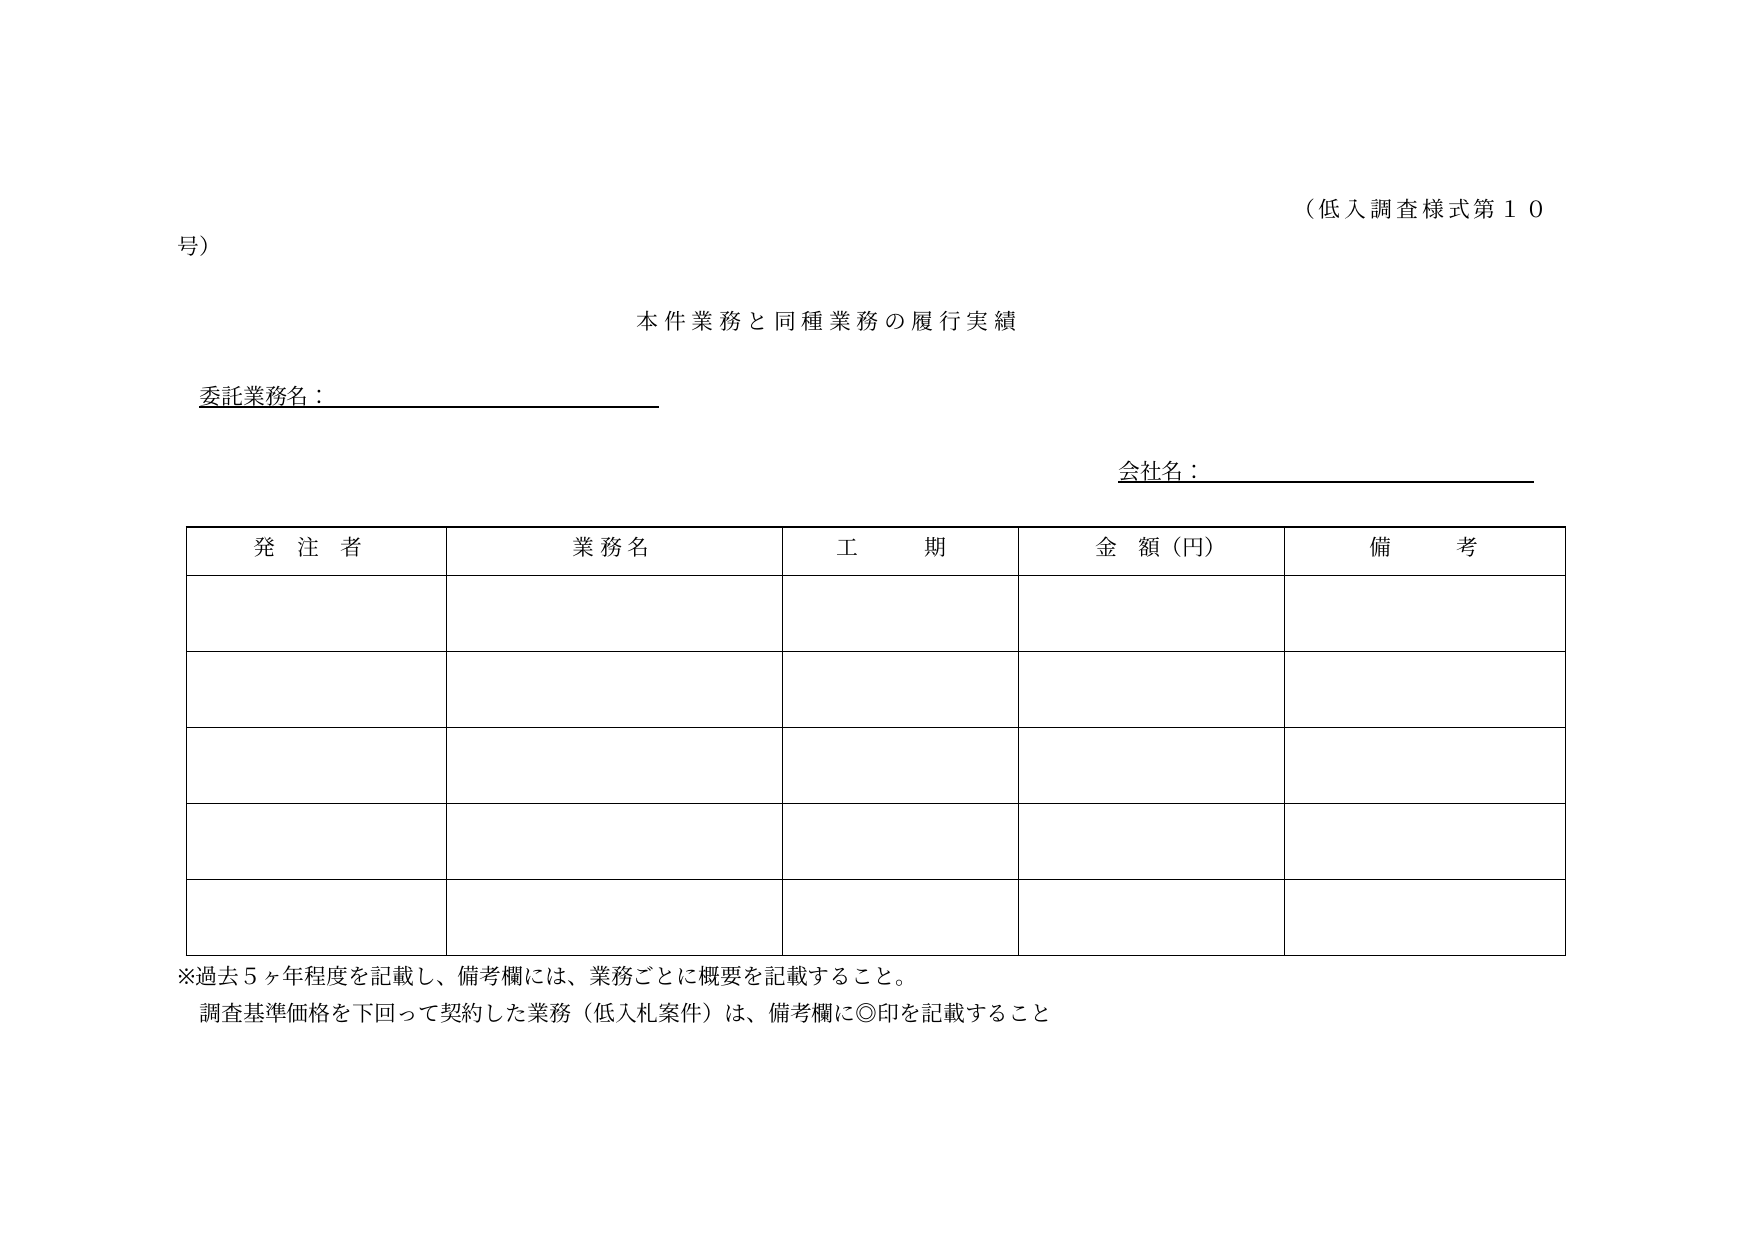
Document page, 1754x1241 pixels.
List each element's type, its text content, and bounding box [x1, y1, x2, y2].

table_cell [1285, 804, 1565, 879]
text 委託業務名： [177, 376, 1547, 414]
table_cell [187, 880, 446, 955]
table_cell [187, 652, 446, 727]
text ※過去５ヶ年程度を記載し、備考欄には、業務ごとに概要を記載すること。 [177, 956, 1547, 993]
table_header 備 考 [1285, 528, 1565, 575]
table_cell [1285, 880, 1565, 955]
table_cell [187, 728, 446, 803]
table_cell [187, 804, 446, 879]
table_cell [783, 652, 1018, 727]
table_cell [1019, 804, 1284, 879]
table_cell [447, 880, 782, 955]
text 調査基準価格を下回って契約した業務（低入札案件）は、備考欄に◎印を記載すること [177, 993, 1547, 1031]
text 本 件 業 務 と 同 種 業 務 の 履 行 実 績 [177, 301, 1547, 339]
table_cell [783, 804, 1018, 879]
table_cell [1285, 652, 1565, 727]
table_cell [1019, 652, 1284, 727]
table_cell [187, 576, 446, 651]
table_cell [1285, 728, 1565, 803]
table_cell [783, 728, 1018, 803]
table_header 業 務 名 [447, 528, 782, 575]
text （低入調査様式第１０号） [177, 189, 1547, 264]
table_cell [1019, 880, 1284, 955]
table_header 発 注 者 [187, 528, 446, 575]
table_cell [783, 880, 1018, 955]
table_cell [447, 652, 782, 727]
table_cell [1285, 576, 1565, 651]
table_header 金 額（円） [1019, 528, 1284, 575]
table_cell [783, 576, 1018, 651]
table_cell [1019, 576, 1284, 651]
table_cell [447, 804, 782, 879]
table_header 工 期 [783, 528, 1018, 575]
table_cell [1019, 728, 1284, 803]
text 会社名： [177, 451, 1547, 489]
table_cell [447, 576, 782, 651]
table_cell [447, 728, 782, 803]
